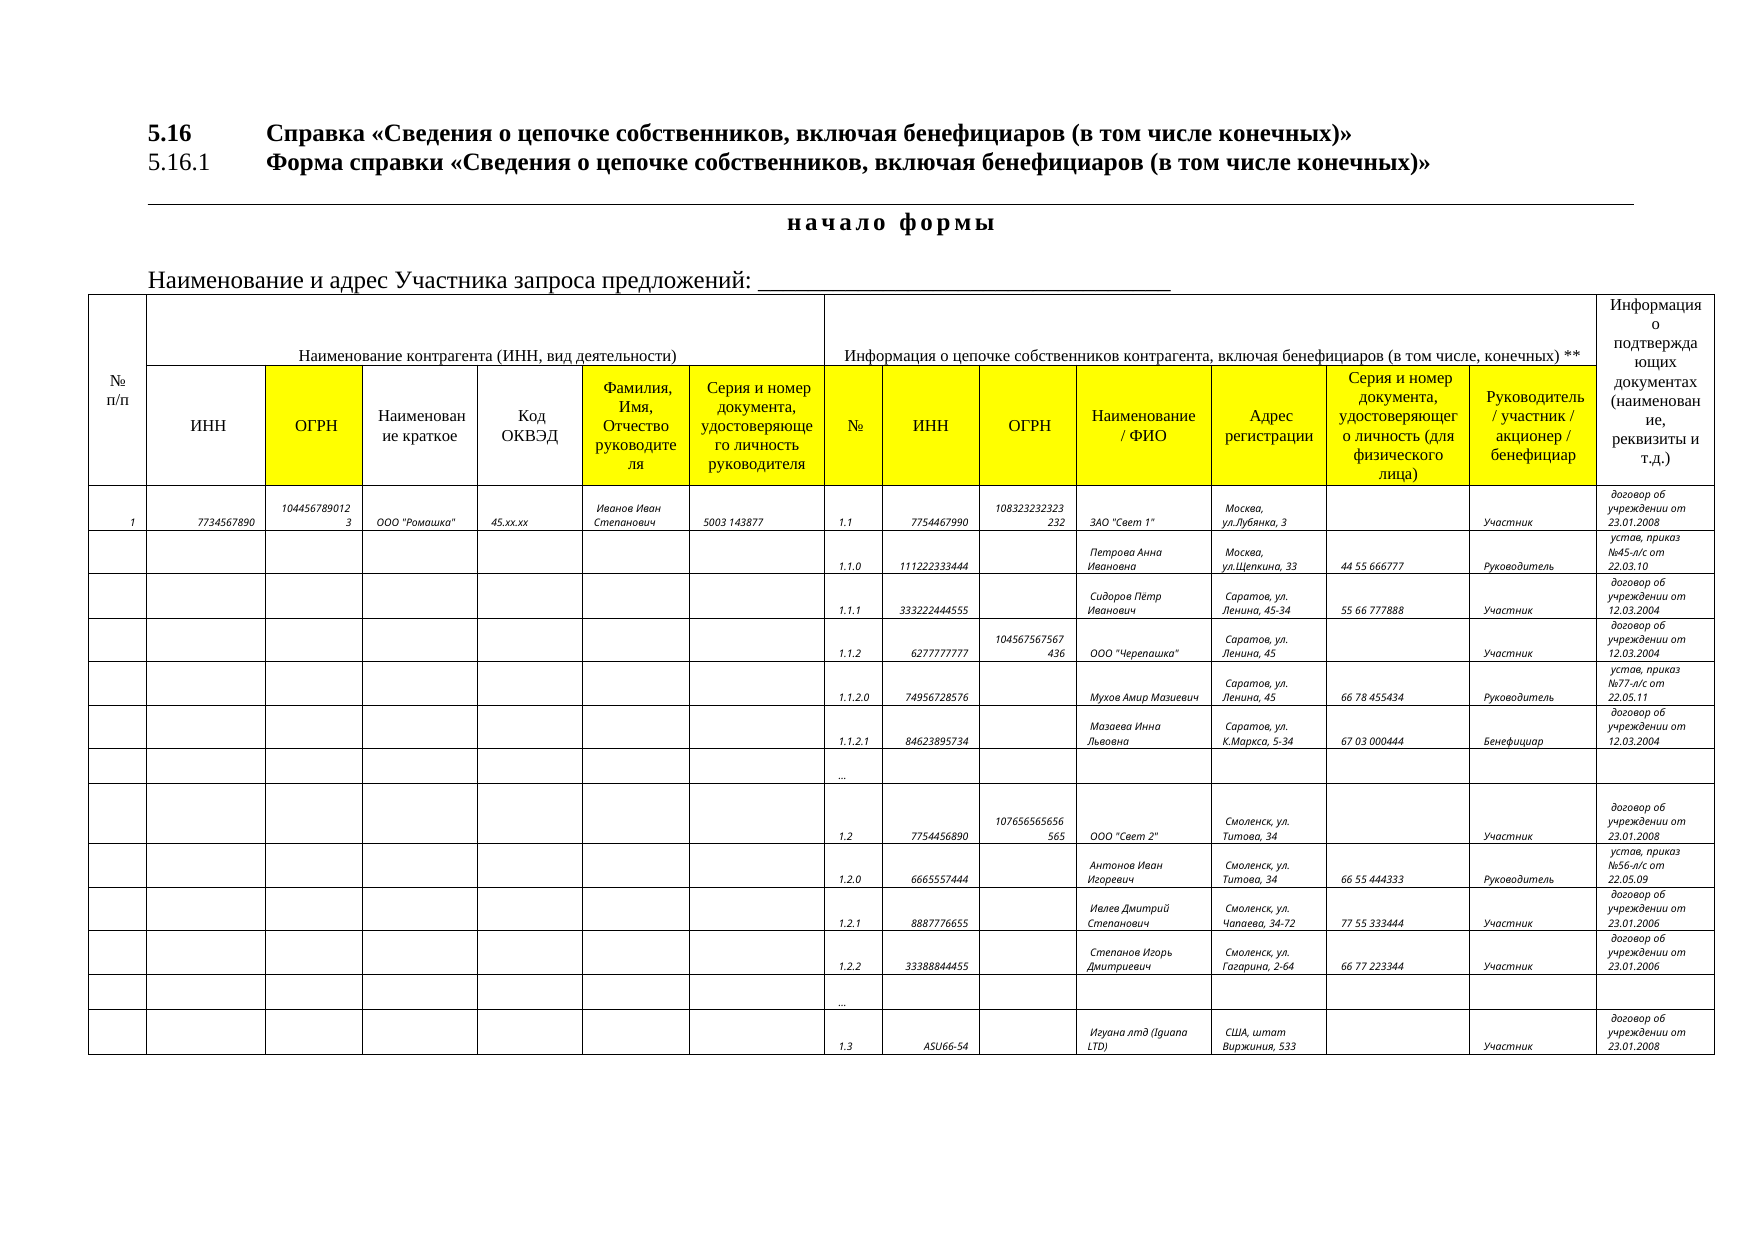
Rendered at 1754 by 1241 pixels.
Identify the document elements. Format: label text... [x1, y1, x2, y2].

table_cell 66 77 223344 [1327, 931, 1469, 974]
table_cell [363, 619, 477, 661]
table_cell Бенефициар [1470, 706, 1596, 748]
table_cell [583, 844, 689, 887]
table_cell 66 78 455434 [1327, 662, 1469, 704]
table_cell Иванов Иван Степанович [583, 486, 689, 529]
table_cell [583, 574, 689, 617]
table_cell [266, 531, 362, 573]
table_cell 84623895734 [883, 706, 979, 748]
table_cell [363, 531, 477, 573]
table_cell [478, 706, 582, 748]
table_cell [478, 931, 582, 974]
table_cell 44 55 666777 [1327, 531, 1469, 573]
table_cell 7734567890 [147, 486, 265, 529]
table_cell [478, 662, 582, 704]
table_cell [690, 931, 824, 974]
table_cell договор об учреждении от 23.01.2008 [1597, 784, 1714, 843]
subtitle Справка «Сведения о цепочке собственников, включая бенефициаров (в том числе конечных)» [148, 118, 1636, 147]
table_cell 333222444555 [883, 574, 979, 617]
table_cell 33388844455 [883, 931, 979, 974]
table_cell 1.2.1 [825, 888, 882, 930]
table_cell [980, 931, 1076, 974]
table_cell [690, 574, 824, 617]
table_cell ОГРН [266, 366, 362, 485]
table_cell [1327, 749, 1469, 783]
table_cell договор об учреждении от 12.03.2004 [1597, 619, 1714, 661]
table_cell 55 66 777888 [1327, 574, 1469, 617]
table_cell [1212, 975, 1326, 1009]
table_cell договор об учреждении от 12.03.2004 [1597, 574, 1714, 617]
table_cell [478, 975, 582, 1009]
table_cell [89, 749, 146, 783]
table_cell [478, 619, 582, 661]
table_cell [583, 1010, 689, 1053]
table_cell Адрес регистрации [1212, 366, 1326, 485]
table_cell [478, 1010, 582, 1053]
table_cell [583, 662, 689, 704]
table_cell [1470, 975, 1596, 1009]
table_cell Смоленск, ул. Чапаева, 34-72 [1212, 888, 1326, 930]
table_cell [147, 749, 265, 783]
table_cell [89, 844, 146, 887]
table_cell [690, 888, 824, 930]
table_header № п/п [89, 295, 146, 485]
table_cell [147, 706, 265, 748]
table_cell 111222333444 [883, 531, 979, 573]
table_cell [266, 619, 362, 661]
table_cell [1470, 749, 1596, 783]
table_cell [147, 1010, 265, 1053]
list Форма справки «Сведения о цепочке собственников, включая бенефициаров (в том числе конечных)» [148, 147, 1636, 176]
table_cell Антонов Иван Игоревич [1077, 844, 1211, 887]
table_cell [980, 662, 1076, 704]
table_cell Сидоров Пётр Иванович [1077, 574, 1211, 617]
table_cell ООО "Черепашка" [1077, 619, 1211, 661]
table_cell устав, приказ №56-л/с от 22.05.09 [1597, 844, 1714, 887]
table_cell Смоленск, ул. Титова, 34 [1212, 784, 1326, 843]
table_cell [89, 975, 146, 1009]
table_cell Серия и номер документа, удостоверяющего личность руководителя [690, 366, 824, 485]
table_cell [1597, 749, 1714, 783]
table_cell Ивлев Дмитрий Степанович [1077, 888, 1211, 930]
table_cell Участник [1470, 1010, 1596, 1053]
table_cell договор об учреждении от 23.01.2008 [1597, 486, 1714, 529]
table_cell договор об учреждении от 12.03.2004 [1597, 706, 1714, 748]
table_cell 1.1.0 [825, 531, 882, 573]
table_cell [980, 1010, 1076, 1053]
table_cell Мухов Амир Мазиевич [1077, 662, 1211, 704]
table_cell [1327, 784, 1469, 843]
table_cell [883, 975, 979, 1009]
table_cell № [825, 366, 882, 485]
table_cell Москва, ул.Щепкина, 33 [1212, 531, 1326, 573]
table_cell [147, 931, 265, 974]
table_cell 6665557444 [883, 844, 979, 887]
table_cell ЗАО "Свет 1" [1077, 486, 1211, 529]
table_cell 104567567567436 [980, 619, 1076, 661]
table_cell … [825, 975, 882, 1009]
table_cell [478, 749, 582, 783]
table_cell [980, 975, 1076, 1009]
table_cell устав, приказ №45-л/с от 22.03.10 [1597, 531, 1714, 573]
table_cell [89, 619, 146, 661]
table_cell [89, 662, 146, 704]
table_cell [147, 975, 265, 1009]
table_cell [478, 784, 582, 843]
table_cell [266, 888, 362, 930]
table_cell [980, 531, 1076, 573]
table_cell [363, 706, 477, 748]
table_cell [583, 888, 689, 930]
table_cell Серия и номер документа, удостоверяющего личность (для физического лица) [1327, 366, 1469, 485]
table_cell 1.1.2.1 [825, 706, 882, 748]
table_cell [583, 531, 689, 573]
table_cell [147, 662, 265, 704]
table_cell [583, 706, 689, 748]
table_cell [363, 888, 477, 930]
table_cell Руководитель [1470, 662, 1596, 704]
table_cell [478, 844, 582, 887]
table_cell [89, 531, 146, 573]
table_cell Саратов, ул. Ленина, 45 [1212, 662, 1326, 704]
table_cell [266, 706, 362, 748]
table_cell [266, 784, 362, 843]
table_cell [690, 619, 824, 661]
table_cell [363, 931, 477, 974]
table_cell 1.3 [825, 1010, 882, 1053]
text начало формы [148, 205, 1634, 236]
table_cell 107656565656565 [980, 784, 1076, 843]
table_cell 8887776655 [883, 888, 979, 930]
table_cell ИНН [883, 366, 979, 485]
table_cell [690, 749, 824, 783]
table_cell [690, 662, 824, 704]
table_cell [1077, 749, 1211, 783]
table_cell [266, 574, 362, 617]
table_cell Руководитель [1470, 844, 1596, 887]
table_cell ООО "Свет 2" [1077, 784, 1211, 843]
table_cell ООО "Ромашка" [363, 486, 477, 529]
table_cell США, штат Виржиния, 533 [1212, 1010, 1326, 1053]
table_cell Смоленск, ул. Гагарина, 2-64 [1212, 931, 1326, 974]
table_cell Руководитель [1470, 531, 1596, 573]
table_cell [1212, 749, 1326, 783]
table_cell Степанов Игорь Дмитриевич [1077, 931, 1211, 974]
table_cell [690, 1010, 824, 1053]
table_cell [147, 619, 265, 661]
table_cell [980, 706, 1076, 748]
table_cell [266, 1010, 362, 1053]
table_cell договор об учреждении от 23.01.2008 [1597, 1010, 1714, 1053]
table_cell [980, 844, 1076, 887]
table_cell [147, 574, 265, 617]
table_cell [980, 749, 1076, 783]
table_cell [980, 574, 1076, 617]
table_cell Фамилия, Имя, Отчество руководителя [583, 366, 689, 485]
table_cell [583, 749, 689, 783]
table_cell [690, 706, 824, 748]
table_cell [363, 784, 477, 843]
table_cell Москва, ул.Лубянка, 3 [1212, 486, 1326, 529]
table_cell [89, 706, 146, 748]
table_cell 1.2.0 [825, 844, 882, 887]
table_cell Петрова Анна Ивановна [1077, 531, 1211, 573]
table_cell 67 03 000444 [1327, 706, 1469, 748]
table_cell Участник [1470, 486, 1596, 529]
table_cell ИНН [147, 366, 265, 485]
table_cell 74956728576 [883, 662, 979, 704]
table_cell 77 55 333444 [1327, 888, 1469, 930]
table_cell 7754467990 [883, 486, 979, 529]
table_cell ASU66-54 [883, 1010, 979, 1053]
table_cell Участник [1470, 784, 1596, 843]
table_cell устав, приказ №77-л/с от 22.05.11 [1597, 662, 1714, 704]
table_cell [266, 662, 362, 704]
table_cell [147, 888, 265, 930]
table_cell 5003 143877 [690, 486, 824, 529]
table_cell [363, 975, 477, 1009]
table_cell Участник [1470, 888, 1596, 930]
table_cell [583, 931, 689, 974]
table_cell Наименование / ФИО [1077, 366, 1211, 485]
table_cell 1044567890123 [266, 486, 362, 529]
table_cell 6277777777 [883, 619, 979, 661]
table_cell Мазаева Инна Львовна [1077, 706, 1211, 748]
table_cell Участник [1470, 574, 1596, 617]
table_cell [147, 844, 265, 887]
table_cell [266, 931, 362, 974]
table_cell 45.xx.xx [478, 486, 582, 529]
table_cell [89, 1010, 146, 1053]
table_cell 108323232323232 [980, 486, 1076, 529]
table_cell [363, 662, 477, 704]
table_cell [1327, 486, 1469, 529]
table_cell [1327, 975, 1469, 1009]
table_cell [1597, 975, 1714, 1009]
table_cell [1327, 619, 1469, 661]
table_cell [266, 844, 362, 887]
table_cell [478, 888, 582, 930]
table_cell [363, 844, 477, 887]
table_cell [147, 531, 265, 573]
table_cell [1077, 975, 1211, 1009]
table_cell Участник [1470, 931, 1596, 974]
table_cell [89, 931, 146, 974]
table_cell [363, 749, 477, 783]
table_cell Руководитель / участник / акционер / бенефициар [1470, 366, 1596, 485]
table_cell [147, 784, 265, 843]
table_cell [690, 975, 824, 1009]
table_cell [478, 531, 582, 573]
table_cell [363, 1010, 477, 1053]
table_cell [690, 531, 824, 573]
table_cell [266, 975, 362, 1009]
table_cell Саратов, ул. Ленина, 45 [1212, 619, 1326, 661]
table_cell Участник [1470, 619, 1596, 661]
table_header Наименование контрагента (ИНН, вид деятельности) [147, 295, 824, 364]
table_cell 1.2.2 [825, 931, 882, 974]
table_cell [690, 844, 824, 887]
table_cell Код ОКВЭД [478, 366, 582, 485]
table_cell [478, 574, 582, 617]
table_cell 1.2 [825, 784, 882, 843]
table_cell 1 [89, 486, 146, 529]
table_cell Игуана лтд (Iguana LTD) [1077, 1010, 1211, 1053]
table_cell [690, 784, 824, 843]
table_header Информация о цепочке собственников контрагента, включая бенефициаров (в том числе, конечных) ** [825, 295, 1596, 364]
table_cell [980, 888, 1076, 930]
table_cell Наименование краткое [363, 366, 477, 485]
table_cell [89, 784, 146, 843]
table_cell 1.1 [825, 486, 882, 529]
table_cell [583, 619, 689, 661]
table_cell [583, 784, 689, 843]
table_cell Смоленск, ул. Титова, 34 [1212, 844, 1326, 887]
text Наименование и адрес Участника запроса предложений: _________________________________ [148, 265, 1636, 294]
table_cell [583, 975, 689, 1009]
table_cell [363, 574, 477, 617]
table_cell ОГРН [980, 366, 1076, 485]
table_cell [89, 574, 146, 617]
table_cell [89, 888, 146, 930]
table_cell … [825, 749, 882, 783]
table_header Информация о подтверждающих документах (наименование, реквизиты и т.д.) [1597, 295, 1714, 485]
table_cell Саратов, ул. Ленина, 45-34 [1212, 574, 1326, 617]
table_cell [883, 749, 979, 783]
table_cell 1.1.2 [825, 619, 882, 661]
table_cell 1.1.2.0 [825, 662, 882, 704]
table_cell [1327, 1010, 1469, 1053]
table_cell договор об учреждении от 23.01.2006 [1597, 931, 1714, 974]
table_cell договор об учреждении от 23.01.2006 [1597, 888, 1714, 930]
table_cell 66 55 444333 [1327, 844, 1469, 887]
table_cell 7754456890 [883, 784, 979, 843]
table_cell 1.1.1 [825, 574, 882, 617]
table_cell Саратов, ул. К.Маркса, 5-34 [1212, 706, 1326, 748]
table_cell [266, 749, 362, 783]
